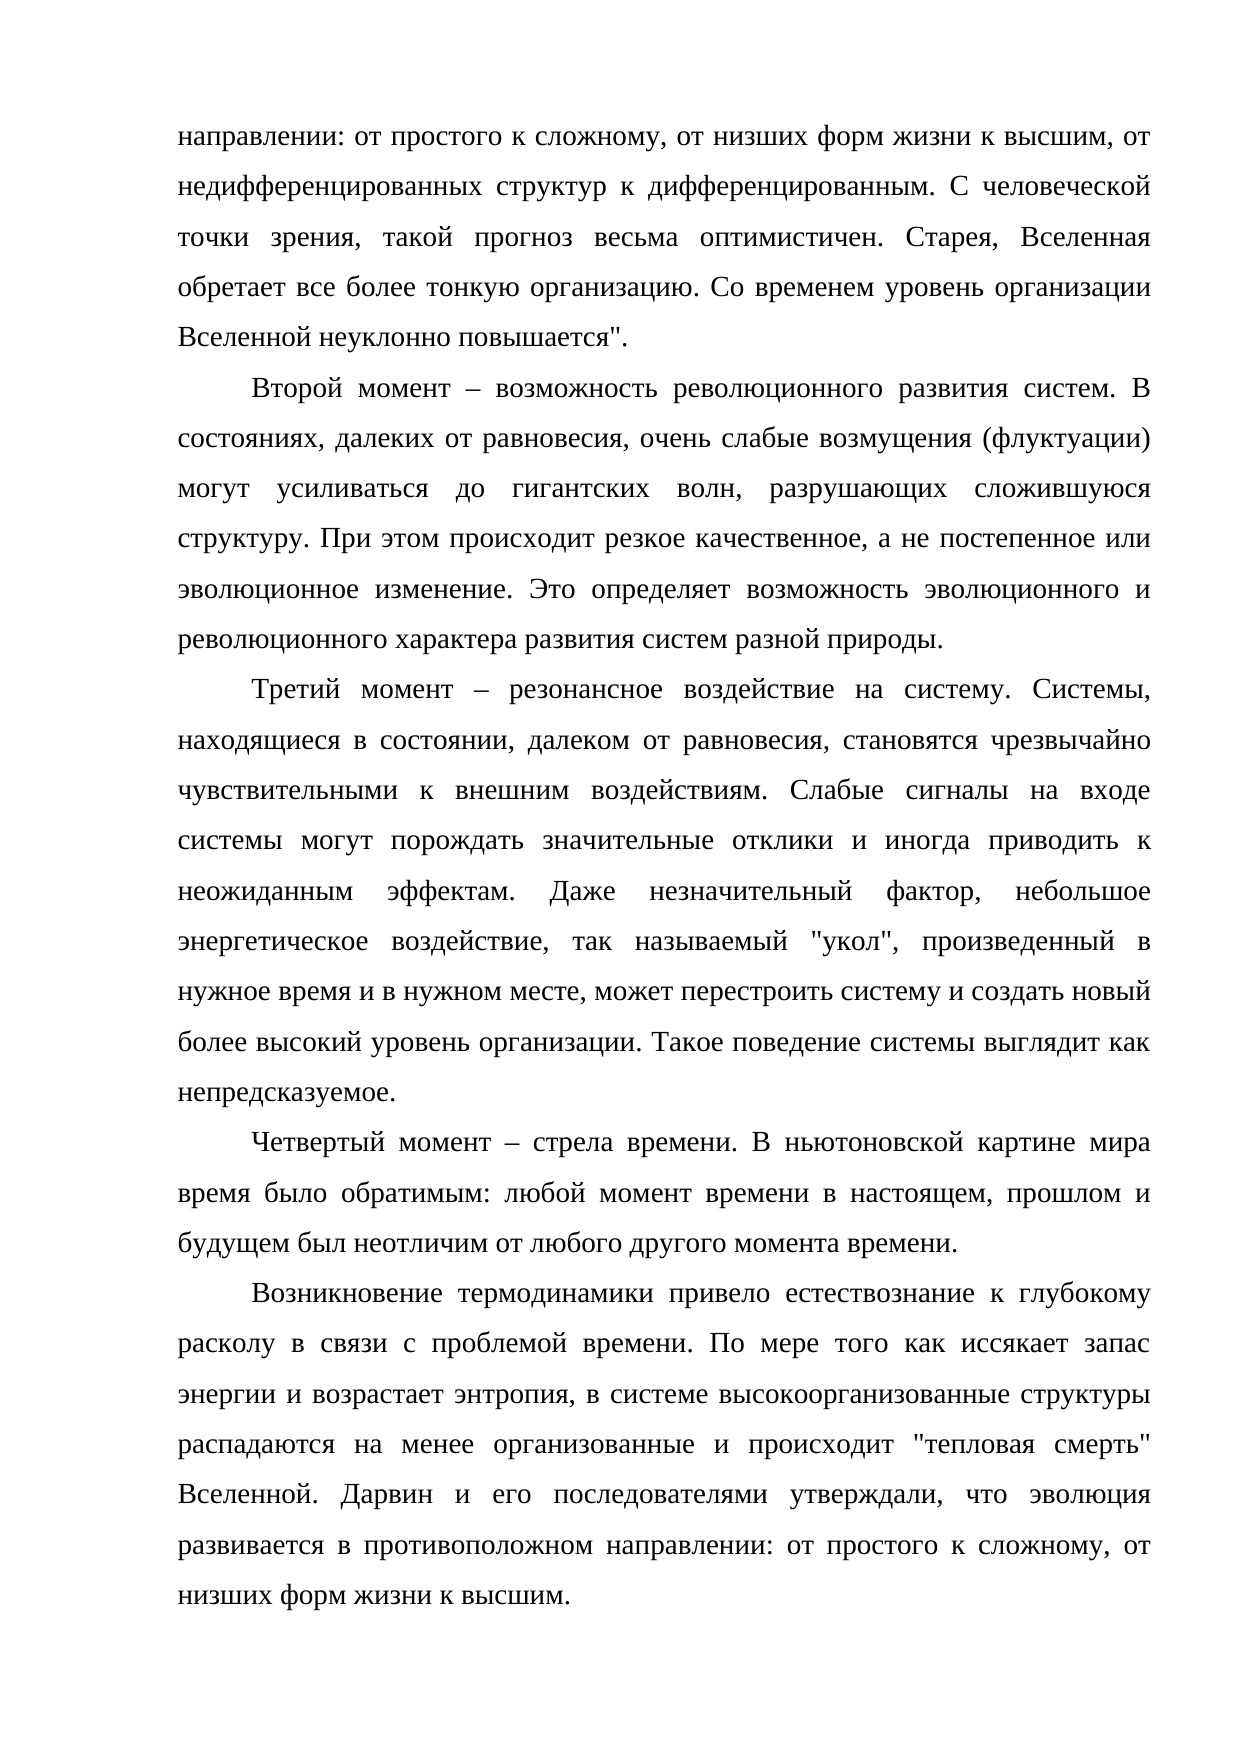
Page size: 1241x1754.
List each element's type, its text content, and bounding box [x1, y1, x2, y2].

text Второй момент – возможность революционного развития систем. В состояниях, далеких от равновесия, очень слабые возмущения (флуктуации) могут усиливаться до гигантских волн, разрушающих сложившуюся структуру. При этом происходит резкое качественное, а не постепенное или эволюционное изменение. Это определяет возможность эволюционного и революционного характера развития систем разной природы. [177, 370, 1152, 655]
text Четвертый момент – стрела времени. В ньютоновской картине мира время было обратимым: любой момент времени в настоящем, прошлом и будущем был неотличим от любого другого момента времени. [177, 1124, 1152, 1258]
text Возникновение термодинамики привело естествознание к глубокому расколу в связи с проблемой времени. По мере того как иссякает запас энергии и возрастает энтропия, в системе высокоорганизованные структуры распадаются на менее организованные и происходит "тепловая смерть" Вселенной. Дарвин и его последователями утверждали, что эволюция развивается в противоположном направлении: от простого к сложному, от низших форм жизни к высшим. [177, 1275, 1152, 1611]
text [177, 118, 1152, 353]
text Третий момент – резонансное воздействие на систему. Системы, находящиеся в состоянии, далеком от равновесия, становятся чрезвычайно чувствительными к внешним воздействиям. Слабые сигналы на входе системы могут порождать значительные отклики и иногда приводить к неожиданным эффектам. Даже незначительный фактор, небольшое энергетическое воздействие, так называемый "укол", произведенный в нужное время и в нужном месте, может перестроить систему и создать новый более высокий уровень организации. Такое поведение системы выглядит как непредсказуемое. [177, 672, 1152, 1108]
